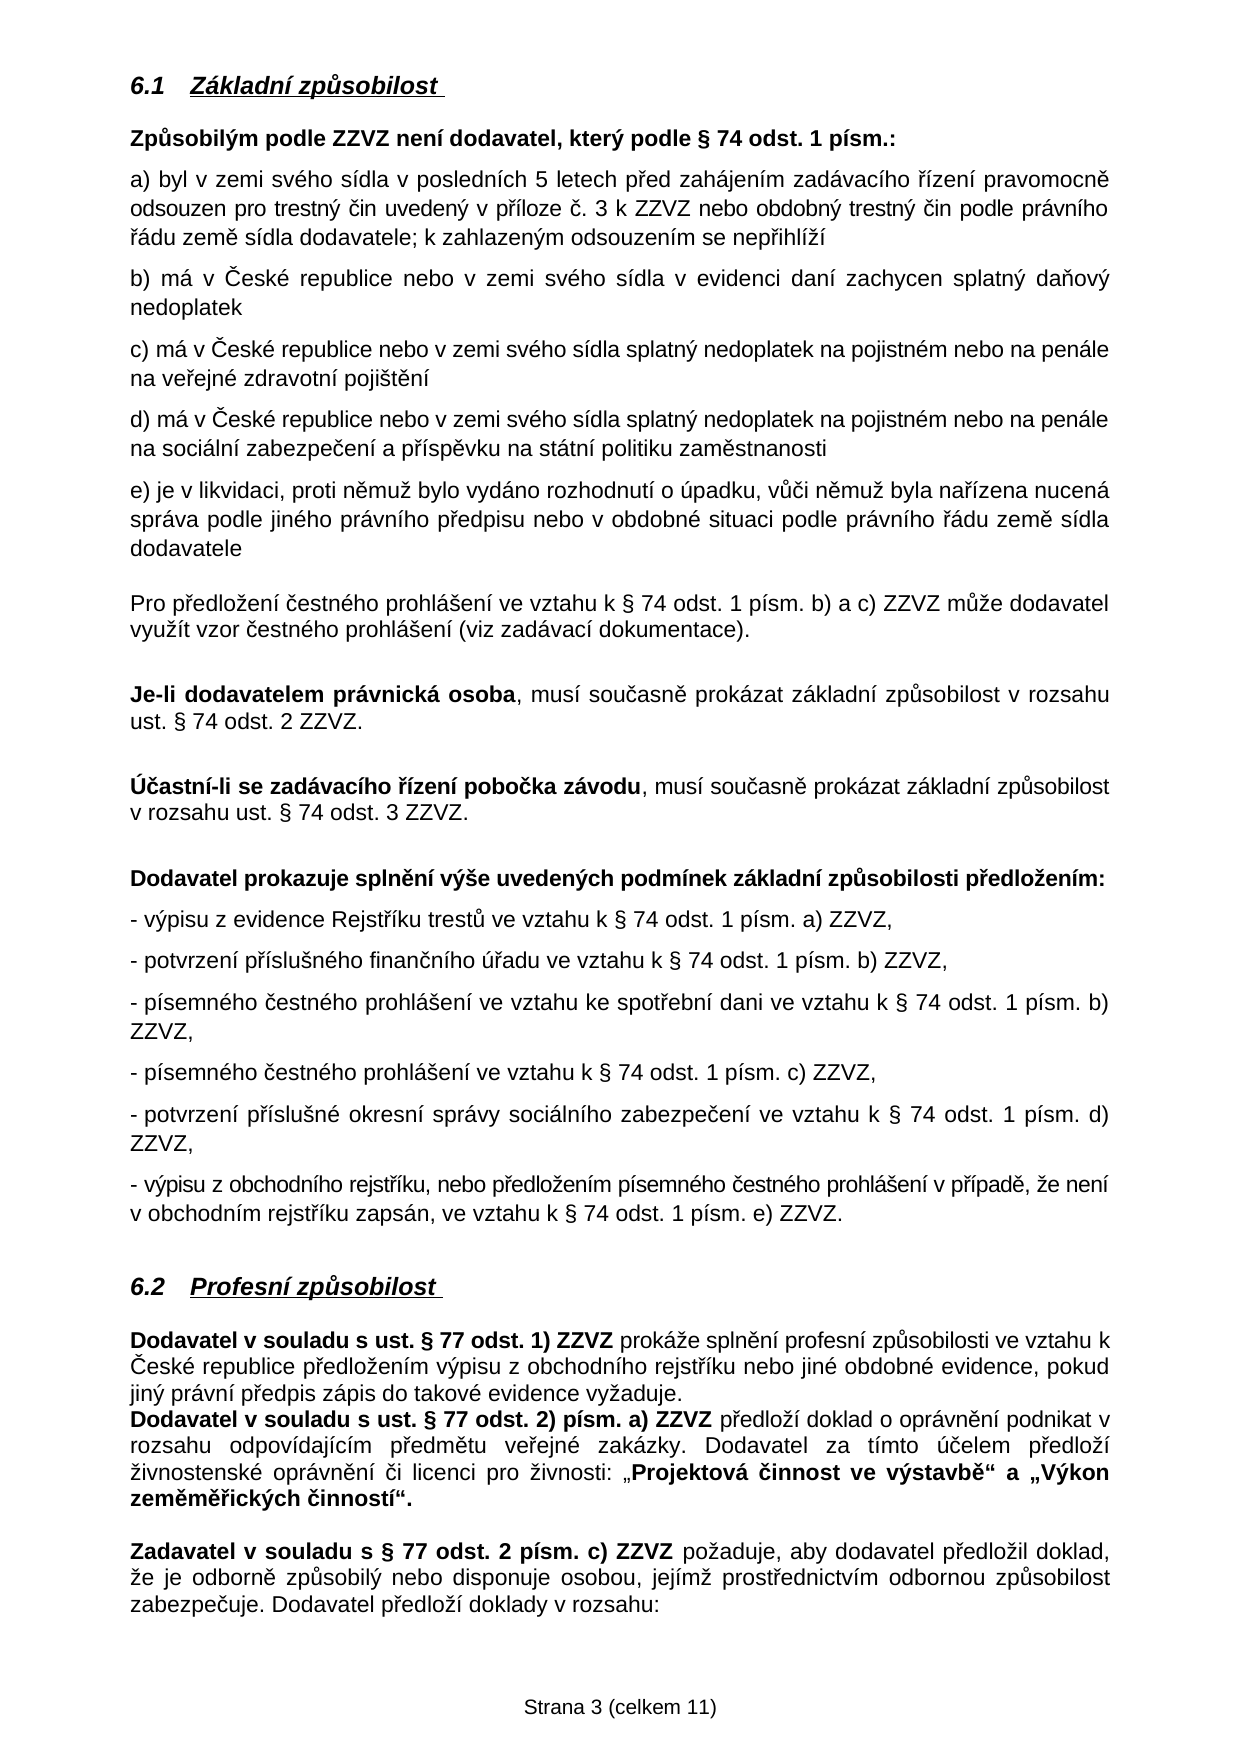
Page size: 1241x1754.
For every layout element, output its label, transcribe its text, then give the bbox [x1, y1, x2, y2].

text Účastní-li se zadávacího řízení pobočka závodu, musí současně prokázat základní způsobilost v rozsahu ust. § 74 odst. 3 ZZVZ. [130, 773, 1110, 826]
text - potvrzení příslušného finančního úřadu ve vztahu k § 74 odst. 1 písm. b) ZZVZ, [130, 947, 1110, 974]
text d) má v České republice nebo v zemi svého sídla splatný nedoplatek na pojistném nebo na penále na sociální zabezpečení a příspěvku na státní politiku zaměstnanosti [130, 406, 1110, 462]
text Pro předložení čestného prohlášení ve vztahu k § 74 odst. 1 písm. b) a c) ZZVZ může dodavatel využít vzor čestného prohlášení (viz zadávací dokumentace). [130, 590, 1110, 643]
text Je-li dodavatelem právnická osoba, musí současně prokázat základní způsobilost v rozsahu ust. § 74 odst. 2 ZZVZ. [130, 681, 1110, 734]
text - písemného čestného prohlášení ve vztahu ke spotřební dani ve vztahu k § 74 odst. 1 písm. b) ZZVZ, [130, 989, 1110, 1044]
text e) je v likvidaci, proti němuž bylo vydáno rozhodnutí o úpadku, vůči němuž byla nařízena nucená správa podle jiného právního předpisu nebo v obdobné situaci podle právního řádu země sídla dodavatele [130, 477, 1110, 561]
subtitle Profesní způsobilost [130, 1272, 1110, 1301]
text - výpisu z evidence Rejstříku trestů ve vztahu k § 74 odst. 1 písm. a) ZZVZ, [130, 906, 1110, 932]
text - písemného čestného prohlášení ve vztahu k § 74 odst. 1 písm. c) ZZVZ, [130, 1059, 1110, 1086]
text - potvrzení příslušné okresní správy sociálního zabezpečení ve vztahu k § 74 odst. 1 písm. d) ZZVZ, [130, 1101, 1110, 1156]
text c) má v České republice nebo v zemi svého sídla splatný nedoplatek na pojistném nebo na penále na veřejné zdravotní pojištění [130, 336, 1110, 391]
text a) byl v zemi svého sídla v posledních 5 letech před zahájením zadávacího řízení pravomocně odsouzen pro trestný čin uvedený v příloze č. 3 k ZZVZ nebo obdobný trestný čin podle právního řádu země sídla dodavatele; k zahlazeným odsouzením se nepřihlíží [130, 166, 1110, 250]
list Zadavatel v souladu s § 77 odst. 2 písm. c) ZZVZ požaduje, aby dodavatel předložil doklad, že je odborně způsobilý nebo disponuje osobou, jejímž prostřednictvím odbornou způsobilost zabezpečuje. Dodavatel předloží doklady v rozsahu: [130, 1538, 1110, 1617]
text - výpisu z obchodního rejstříku, nebo předložením písemného čestného prohlášení v případě, že není v obchodním rejstříku zapsán, ve vztahu k § 74 odst. 1 písm. e) ZZVZ. [130, 1171, 1110, 1227]
text Dodavatel v souladu s ust. § 77 odst. 1) ZZVZ prokáže splnění profesní způsobilosti ve vztahu k České republice předložením výpisu z obchodního rejstříku nebo jiné obdobné evidence, pokud jiný právní předpis zápis do takové evidence vyžaduje. [130, 1327, 1110, 1406]
text Dodavatel prokazuje splnění výše uvedených podmínek základní způsobilosti předložením: [130, 864, 1110, 891]
text b) má v České republice nebo v zemi svého sídla v evidenci daní zachycen splatný daňový nedoplatek [130, 265, 1110, 321]
subtitle Základní způsobilost [130, 71, 1110, 99]
list Dodavatel v souladu s ust. § 77 odst. 2) písm. a) ZZVZ předloží doklad o oprávnění podnikat v rozsahu odpovídajícím předmětu veřejné zakázky. Dodavatel za tímto účelem předloží živnostenské oprávnění či licenci pro živnosti: „Projektová činnost ve výstavbě“ a „Výkon zeměměřických činností“. [130, 1406, 1110, 1511]
text Způsobilým podle ZZVZ není dodavatel, který podle § 74 odst. 1 písm.: [130, 124, 1110, 151]
